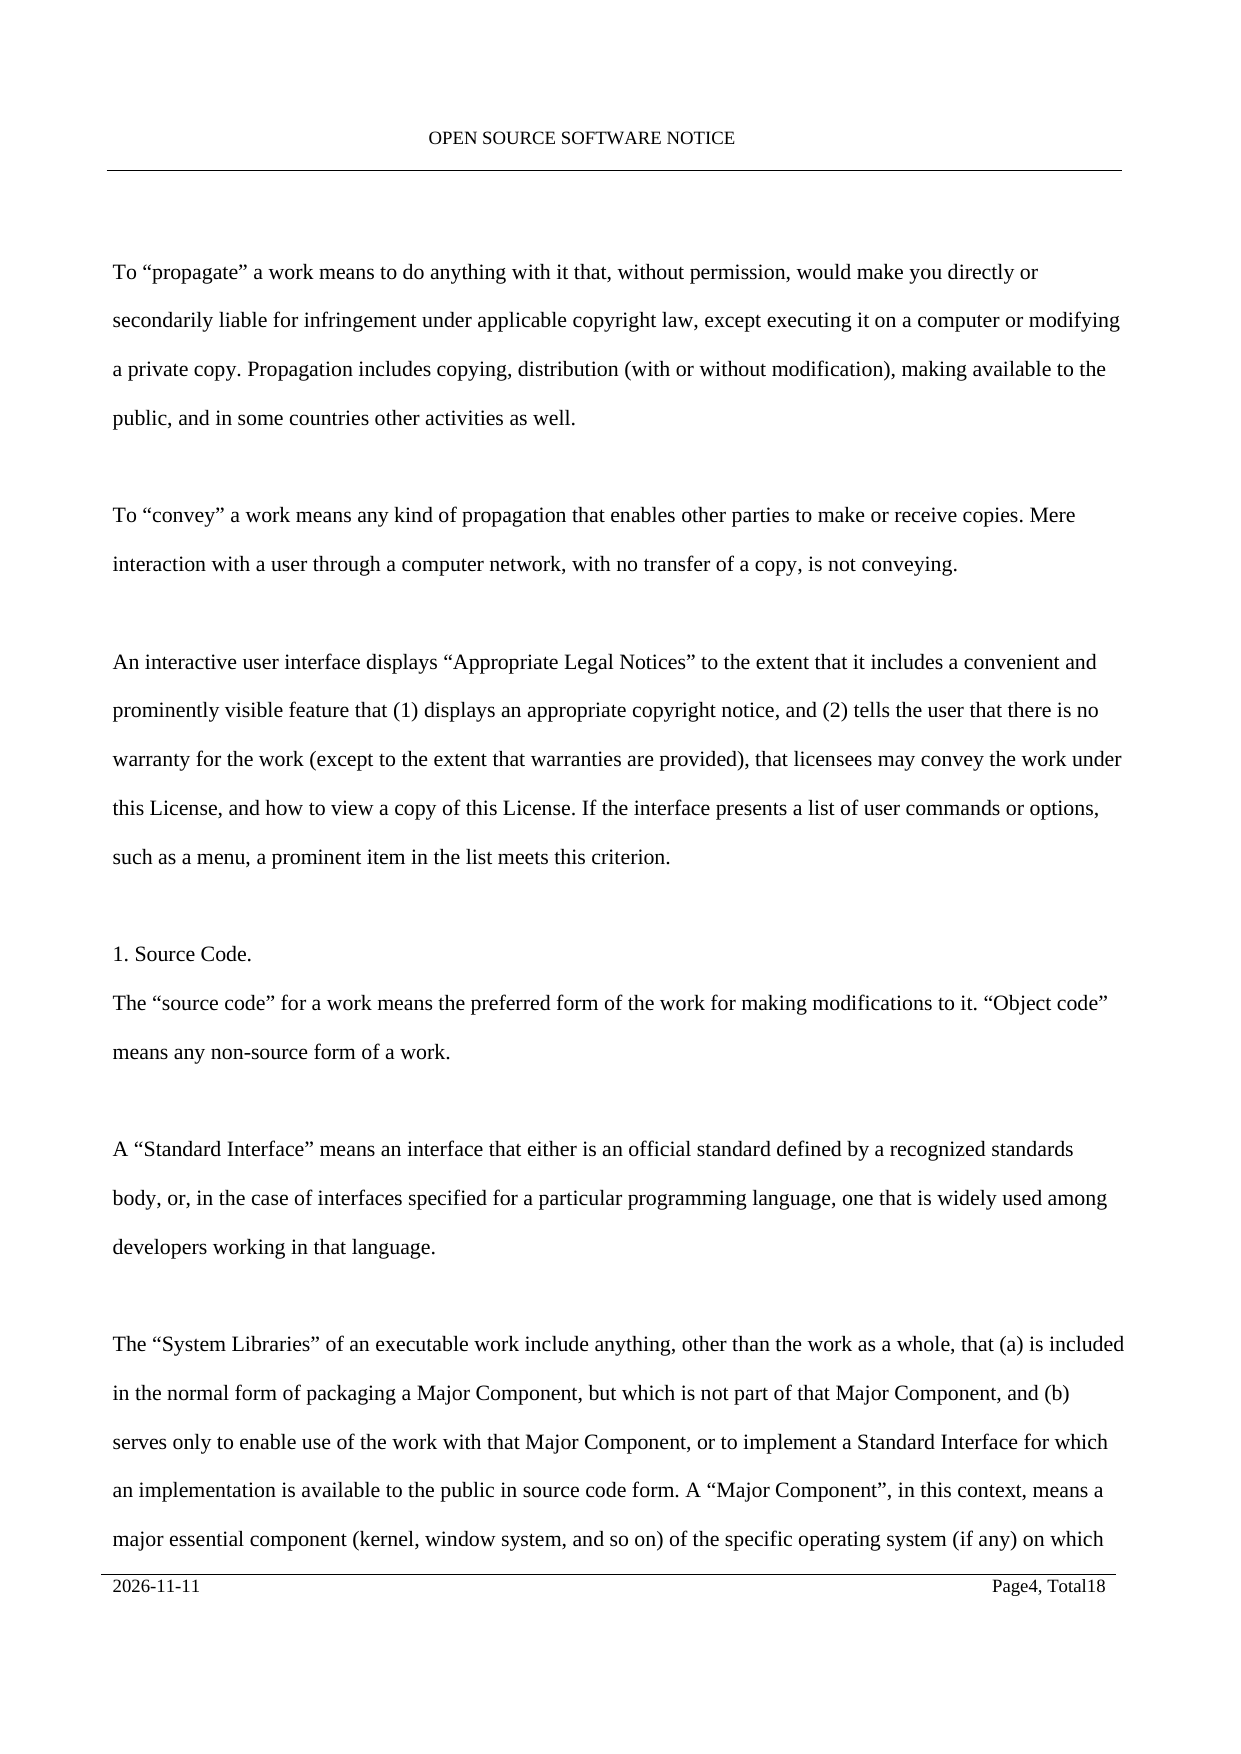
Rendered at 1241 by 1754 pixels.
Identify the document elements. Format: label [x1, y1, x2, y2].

text [112, 206, 1128, 1555]
